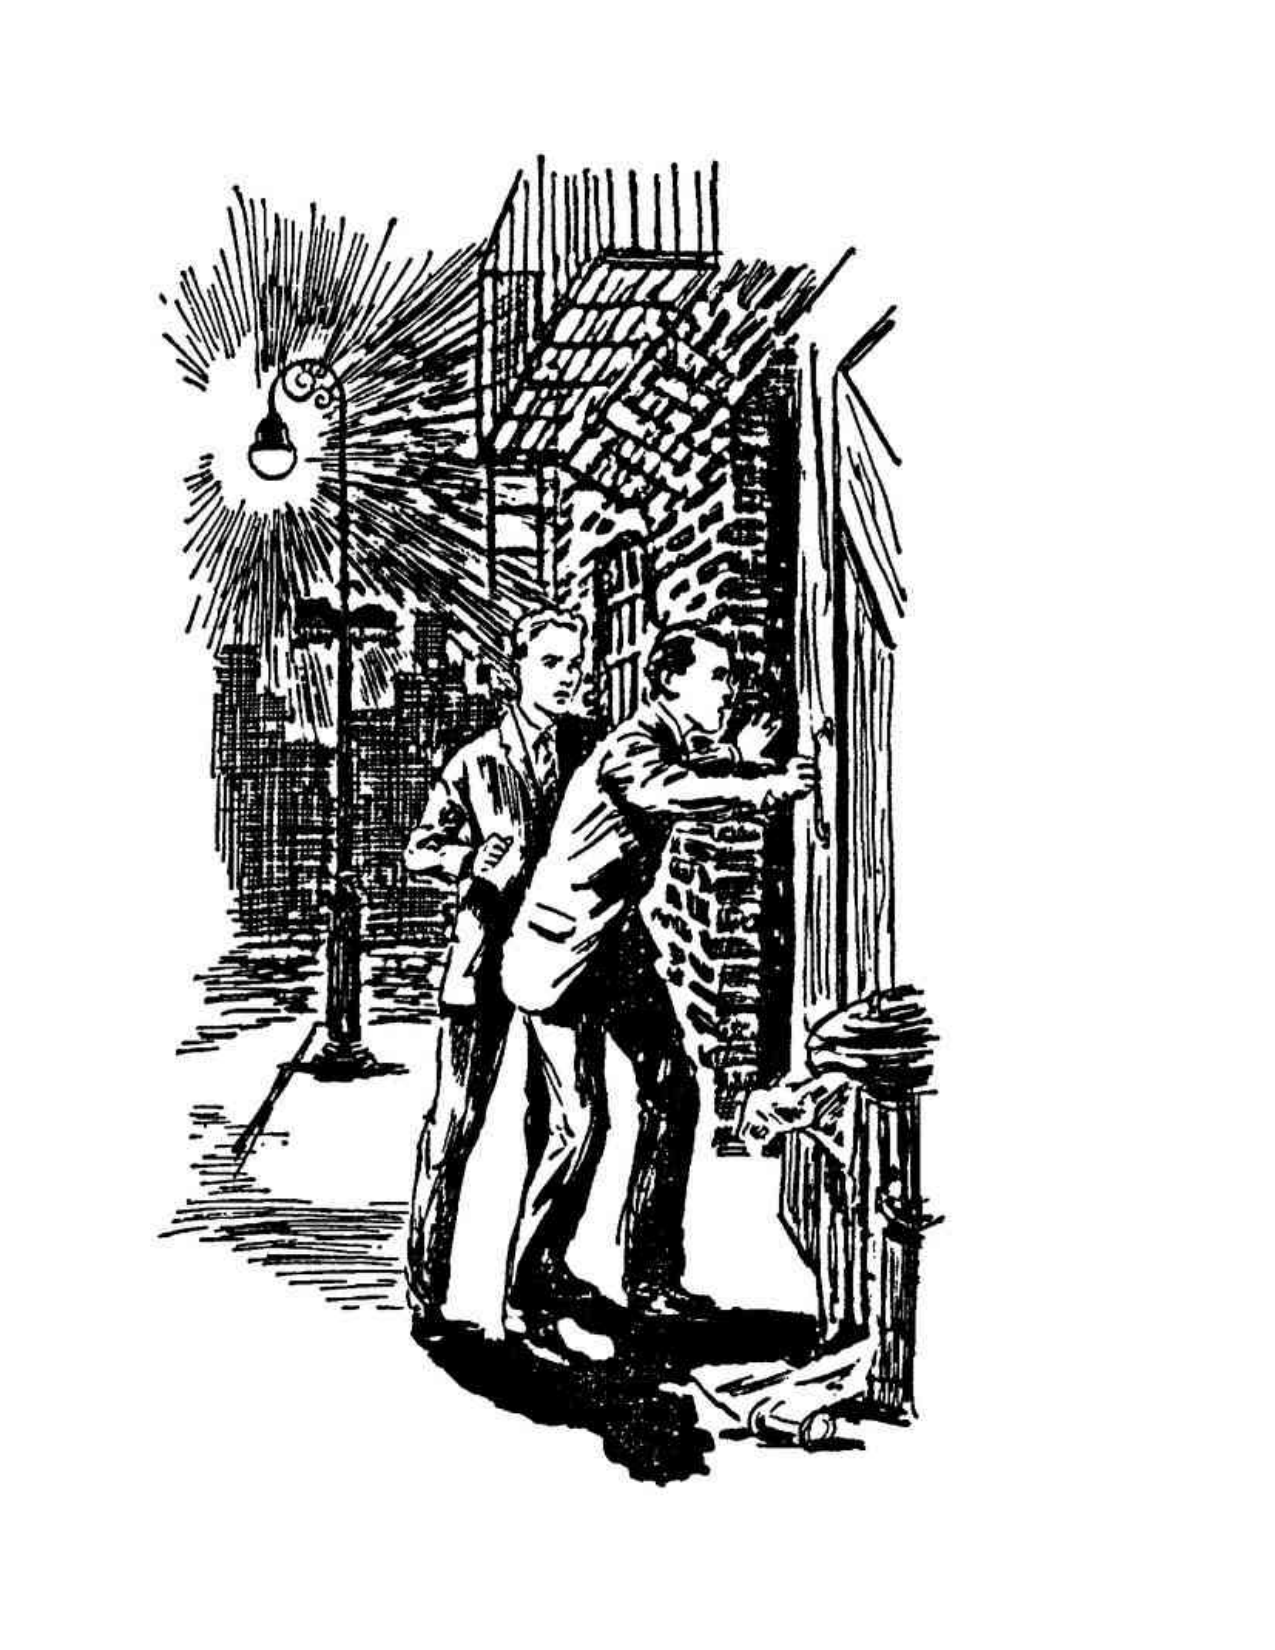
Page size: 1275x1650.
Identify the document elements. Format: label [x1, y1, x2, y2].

picture [150, 150, 966, 1500]
